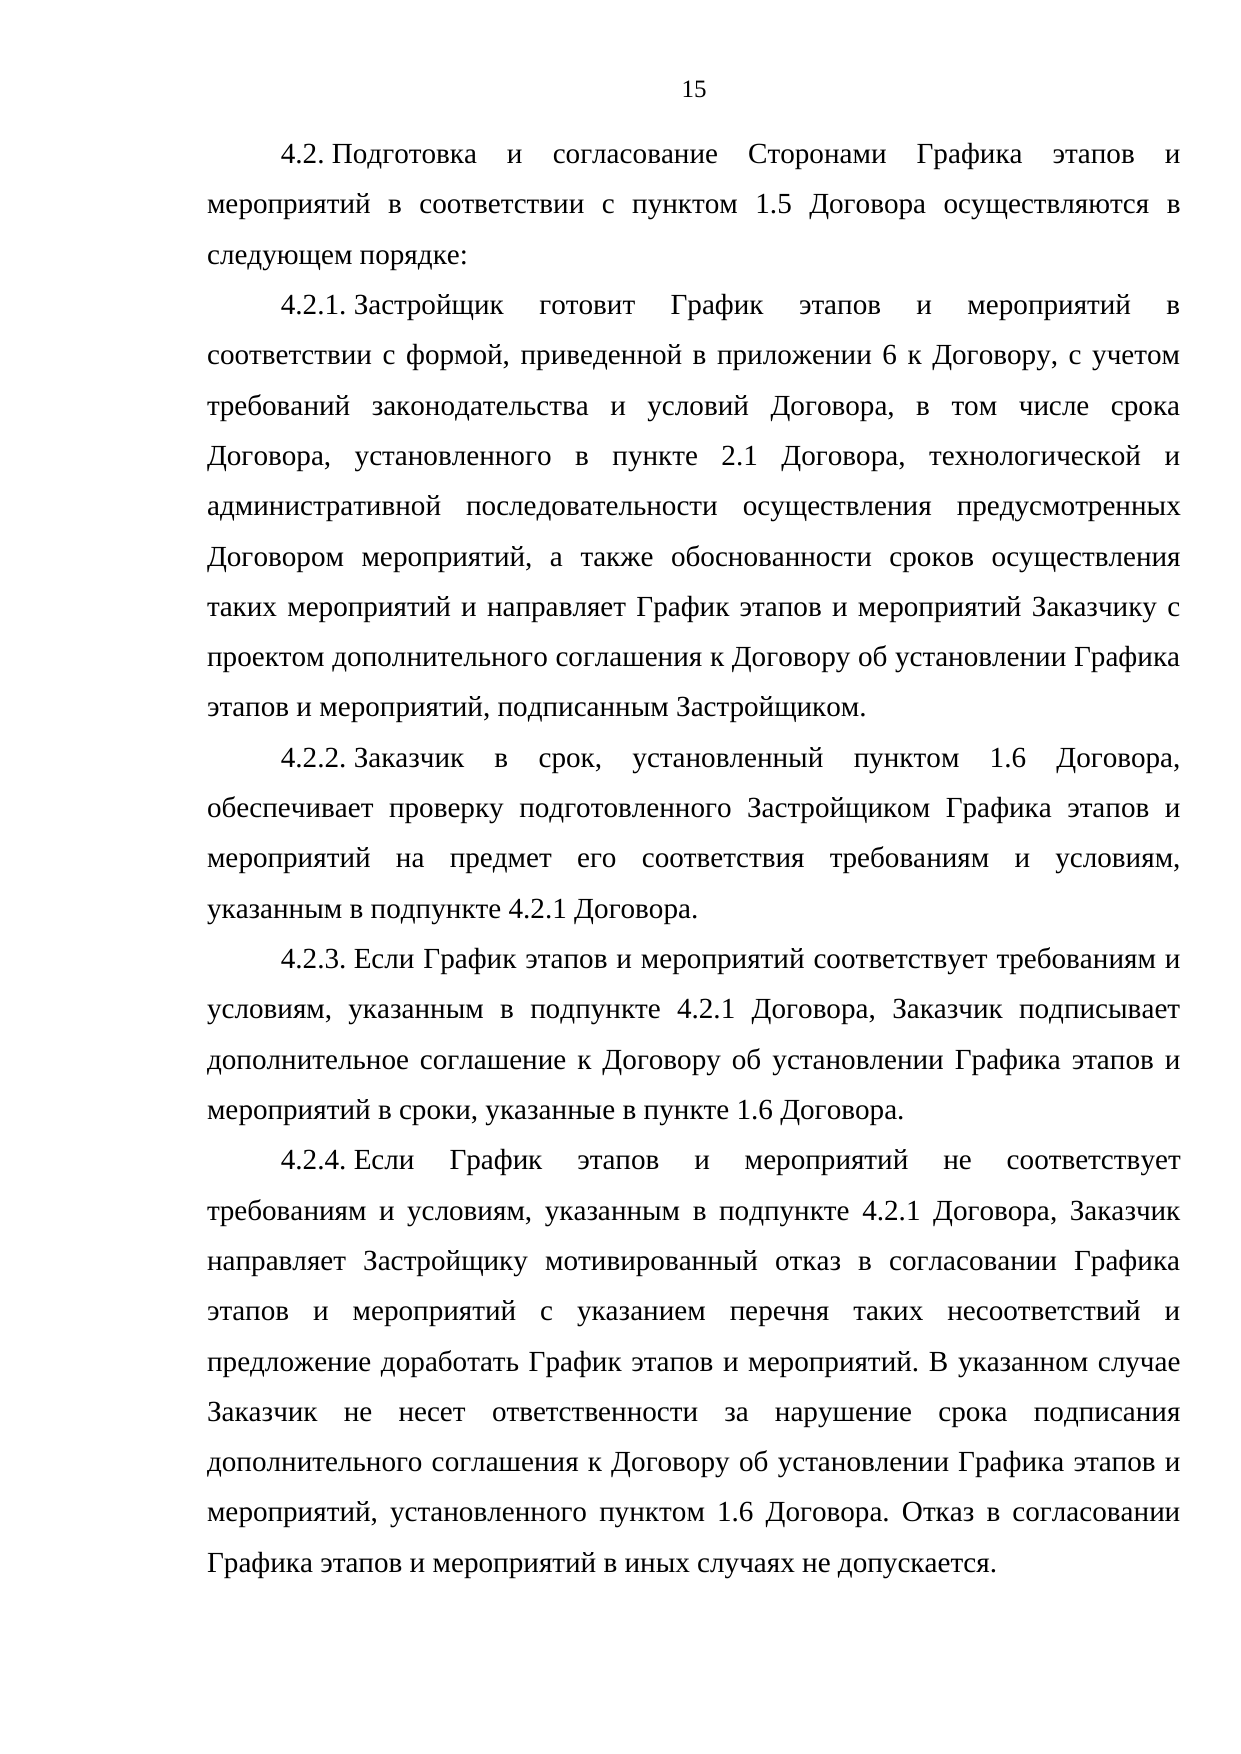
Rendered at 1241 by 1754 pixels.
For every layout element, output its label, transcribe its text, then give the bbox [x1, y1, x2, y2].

text 4.2. Подготовка и согласование Сторонами Графика этапов и мероприятий в соответствии с пунктом 1.5 Договора осуществляются в следующем порядке: [207, 136, 1181, 270]
text 4.2.4. Если График этапов и мероприятий не соответствует требованиям и условиям, указанным в подпункте 4.2.1 Договора, Заказчик направляет Застройщику мотивированный отказ в согласовании Графика этапов и мероприятий с указанием перечня таких несоответствий и предложение доработать График этапов и мероприятий. В указанном случае Заказчик не несет ответственности за нарушение срока подписания дополнительного соглашения к Договору об установлении Графика этапов и мероприятий, установленного пунктом 1.6 Договора. Отказ в согласовании Графика этапов и мероприятий в иных случаях не допускается. [207, 1142, 1181, 1578]
text 4.2.3. Если График этапов и мероприятий соответствует требованиям и условиям, указанным в подпункте 4.2.1 Договора, Заказчик подписывает дополнительное соглашение к Договору об установлении Графика этапов и мероприятий в сроки, указанные в пункте 1.6 Договора. [207, 941, 1181, 1126]
text 4.2.1. Застройщик готовит График этапов и мероприятий в соответствии с формой, приведенной в приложении 6 к Договору, с учетом требований законодательства и условий Договора, в том числе срока Договора, установленного в пункте 2.1 Договора, технологической и административной последовательности осуществления предусмотренных Договором мероприятий, а также обоснованности сроков осуществления таких мероприятий и направляет График этапов и мероприятий Заказчику с проектом дополнительного соглашения к Договору об установлении Графика этапов и мероприятий, подписанным Застройщиком. [207, 287, 1181, 723]
text 4.2.2. Заказчик в срок, установленный пунктом 1.6 Договора, обеспечивает проверку подготовленного Застройщиком Графика этапов и мероприятий на предмет его соответствия требованиям и условиям, указанным в подпункте 4.2.1 Договора. [207, 740, 1181, 924]
